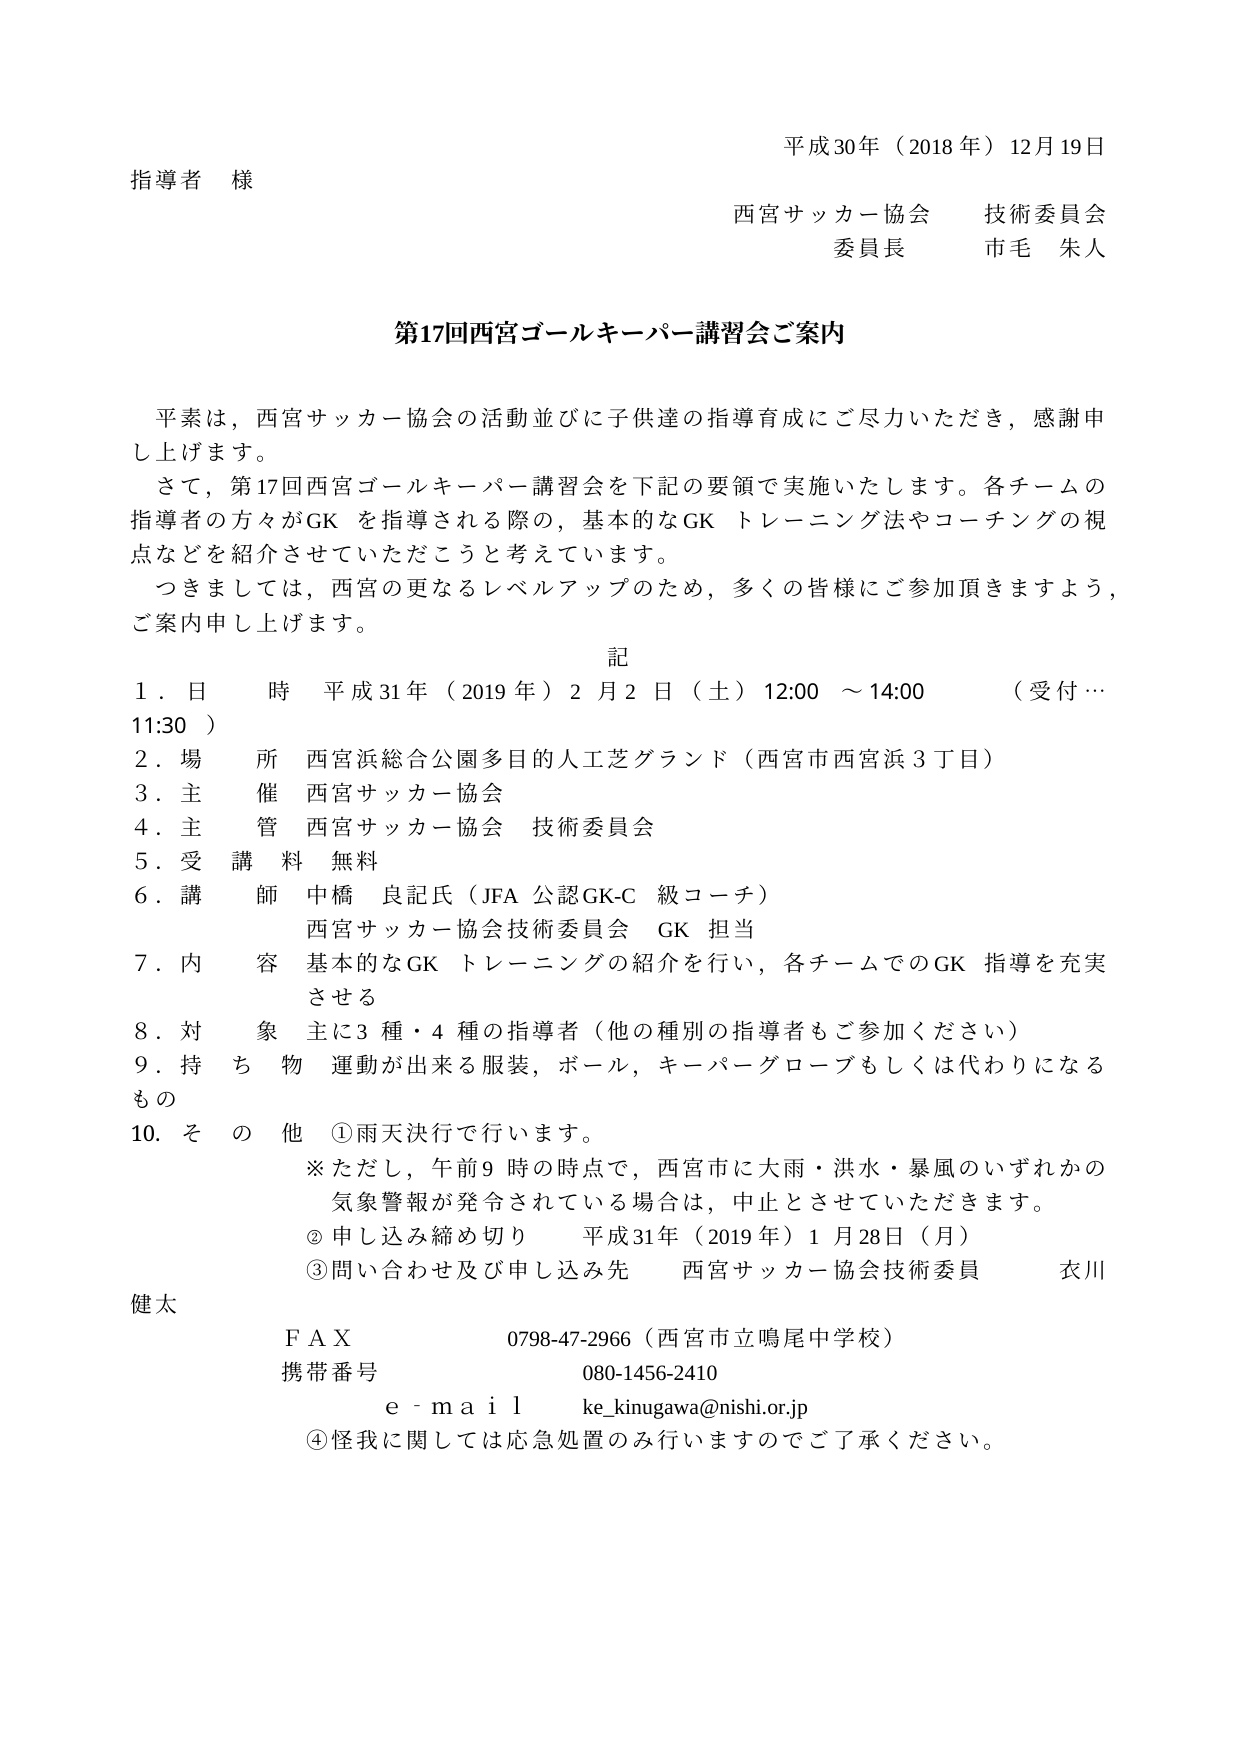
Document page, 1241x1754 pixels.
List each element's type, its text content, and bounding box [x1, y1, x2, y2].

text ※ただし，午前9時の時点で，西宮市に大雨・洪水・暴風のいずれかの気象警報が発令されている場合は，中止とさせていただきます。 [285, 1149, 1109, 1218]
text 指導者 様 [131, 162, 1109, 196]
text ③問い合わせ及び申し込み先 西宮サッカー協会技術委員 衣川健太 [131, 1252, 1109, 1320]
text 委員長 市毛 朱人 [131, 230, 1109, 264]
text ＦＡＸ 0798-47-2966（西宮市立鳴尾中学校） [131, 1320, 1109, 1354]
text ４．主 管 西宮サッカー協会 技術委員会 [131, 809, 1109, 843]
text さて，第17回西宮ゴールキーパー講習会を下記の要領で実施いたします。各チームの指導者の方々がGKを指導される際の，基本的なGKトレーニング法やコーチングの視点などを紹介させていただこうと考えています。 [131, 468, 1109, 570]
text ６．講 師 中橋 良記氏（JFA公認GK-C級コーチ） [131, 877, 1109, 911]
text 第17回西宮ゴールキーパー講習会ご案内 [131, 298, 1109, 366]
text 平素は，西宮サッカー協会の活動並びに子供達の指導育成にご尽力いただき，感謝申し上げます。 [131, 400, 1109, 468]
text 10. そ の 他 ①雨天決行で行います。 [131, 1115, 1109, 1149]
text １．日 時 平成31年（2019年）2月2日（土）12:00～14:00 （受付…11:30） [131, 673, 1109, 741]
text ７．内 容 基本的なGKトレーニングの紹介を行い，各チームでのGK指導を充実させる [131, 945, 1109, 1013]
text ｅ‐ｍａｉｌ ke_kinugawa@nishi.or.jp [131, 1388, 1109, 1422]
text ３．主 催 西宮サッカー協会 [131, 775, 1109, 809]
text 西宮サッカー協会技術委員会 GK担当 [131, 911, 1109, 945]
text ②申し込み締め切り 平成31年（2019年）1月28日（月） [131, 1218, 1109, 1252]
text ５．受 講 料 無料 [131, 843, 1109, 877]
text ９．持 ち 物 運動が出来る服装，ボール，キーパーグローブもしくは代わりになるもの [131, 1047, 1109, 1115]
text つきましては，西宮の更なるレベルアップのため，多くの皆様にご参加頂きますよう，ご案内申し上げます。 [131, 570, 1109, 638]
text 平成30年（2018年）12月19日 [131, 128, 1109, 162]
text ８．対 象 主に3種・4種の指導者（他の種別の指導者もご参加ください） [131, 1013, 1109, 1047]
text 西宮サッカー協会 技術委員会 [131, 196, 1109, 230]
text ④怪我に関しては応急処置のみ行いますのでご了承ください。 [131, 1422, 1109, 1456]
text 記 [131, 638, 1109, 673]
text ２．場 所 西宮浜総合公園多目的人工芝グランド（） [131, 741, 1109, 775]
text 携帯番号 080-1456-2410 [131, 1354, 1109, 1388]
